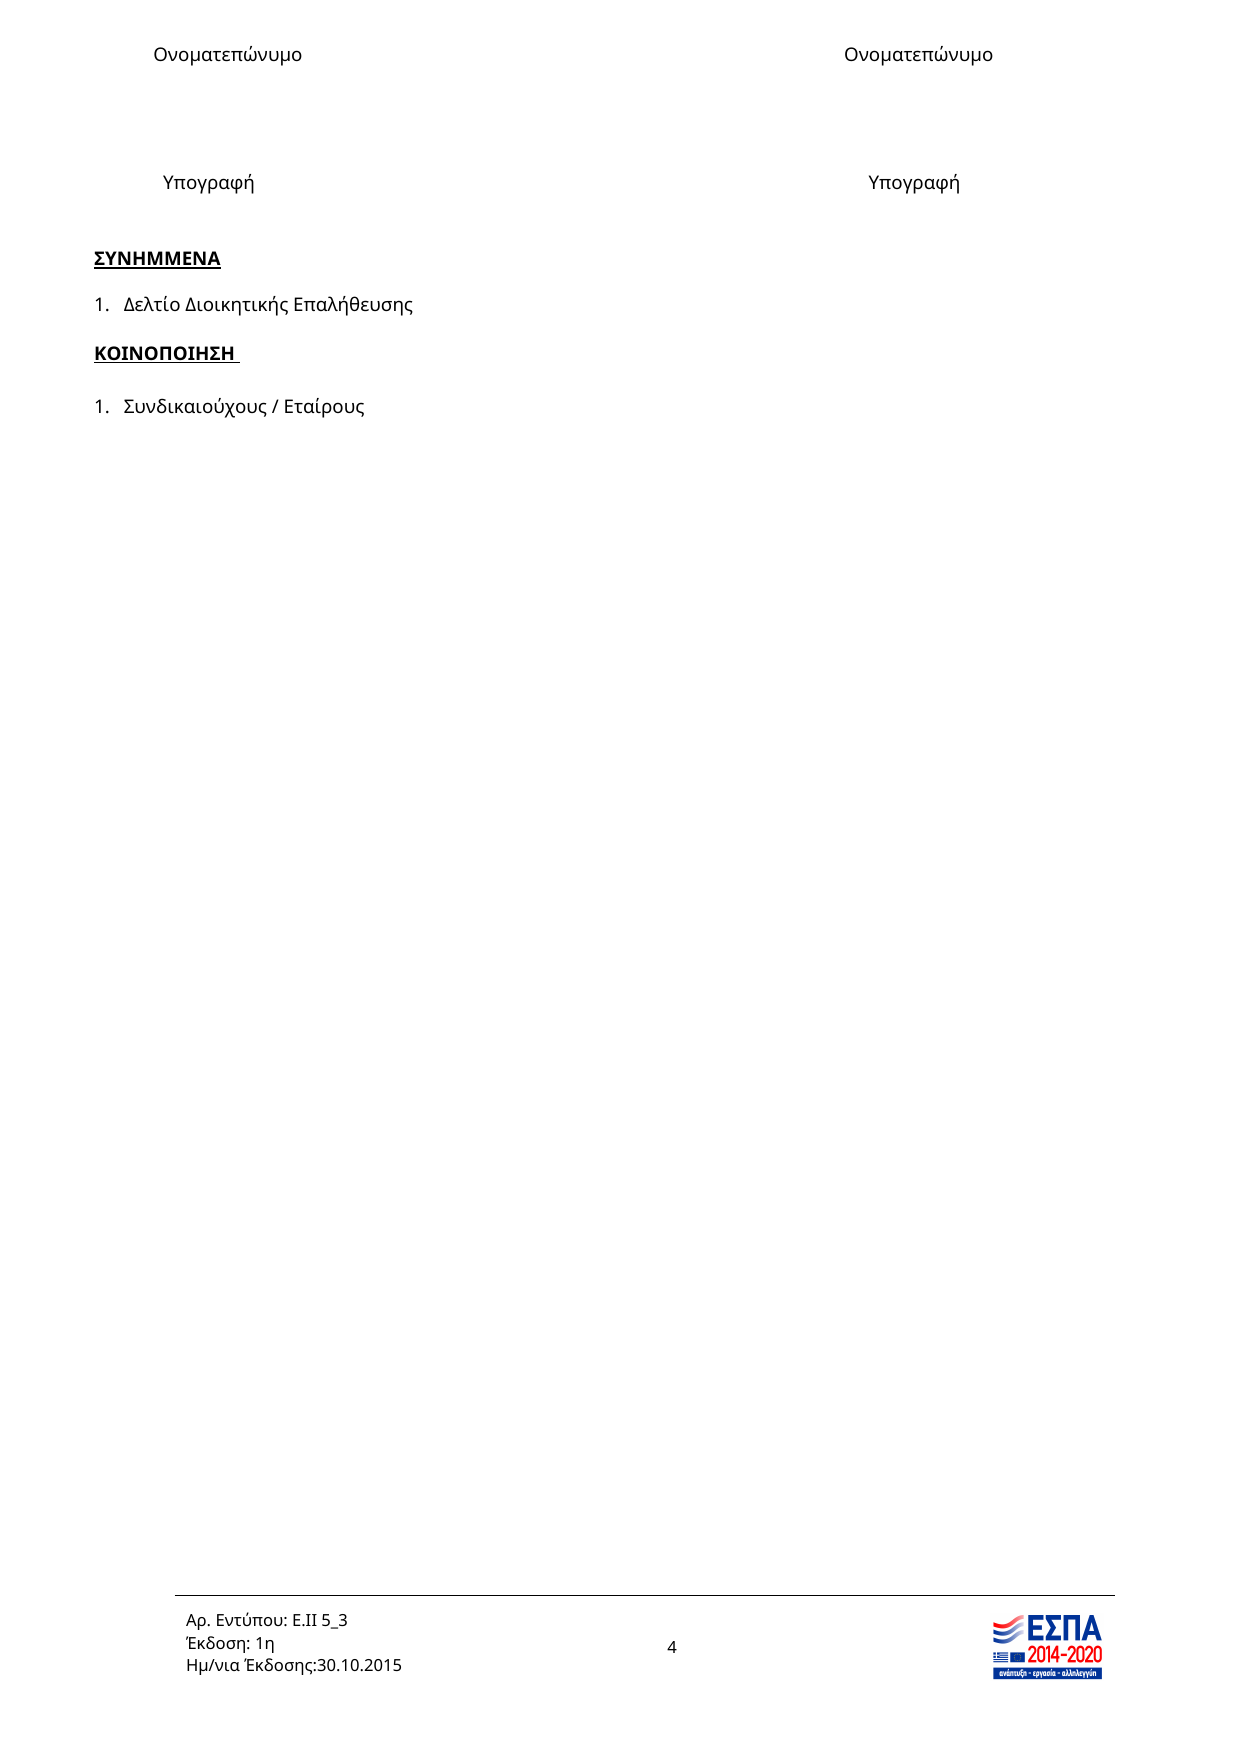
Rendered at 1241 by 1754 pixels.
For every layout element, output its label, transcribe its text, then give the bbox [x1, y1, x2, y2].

text Υπογραφή Υπογραφή [94, 169, 1196, 194]
text Ονοματεπώνυμο Ονοματεπώνυμο [153, 41, 1196, 67]
list Δελτίο Διοικητικής Επαλήθευσης [94, 300, 1196, 315]
list Συνδικαιούχους / Εταίρους [94, 395, 1196, 418]
text ΚΟΙΝΟΠΟΙΗΣΗ [94, 340, 1196, 366]
picture [990, 1613, 1105, 1681]
text ΣΥΝΗΜΜΕΝΑ [94, 246, 1196, 271]
